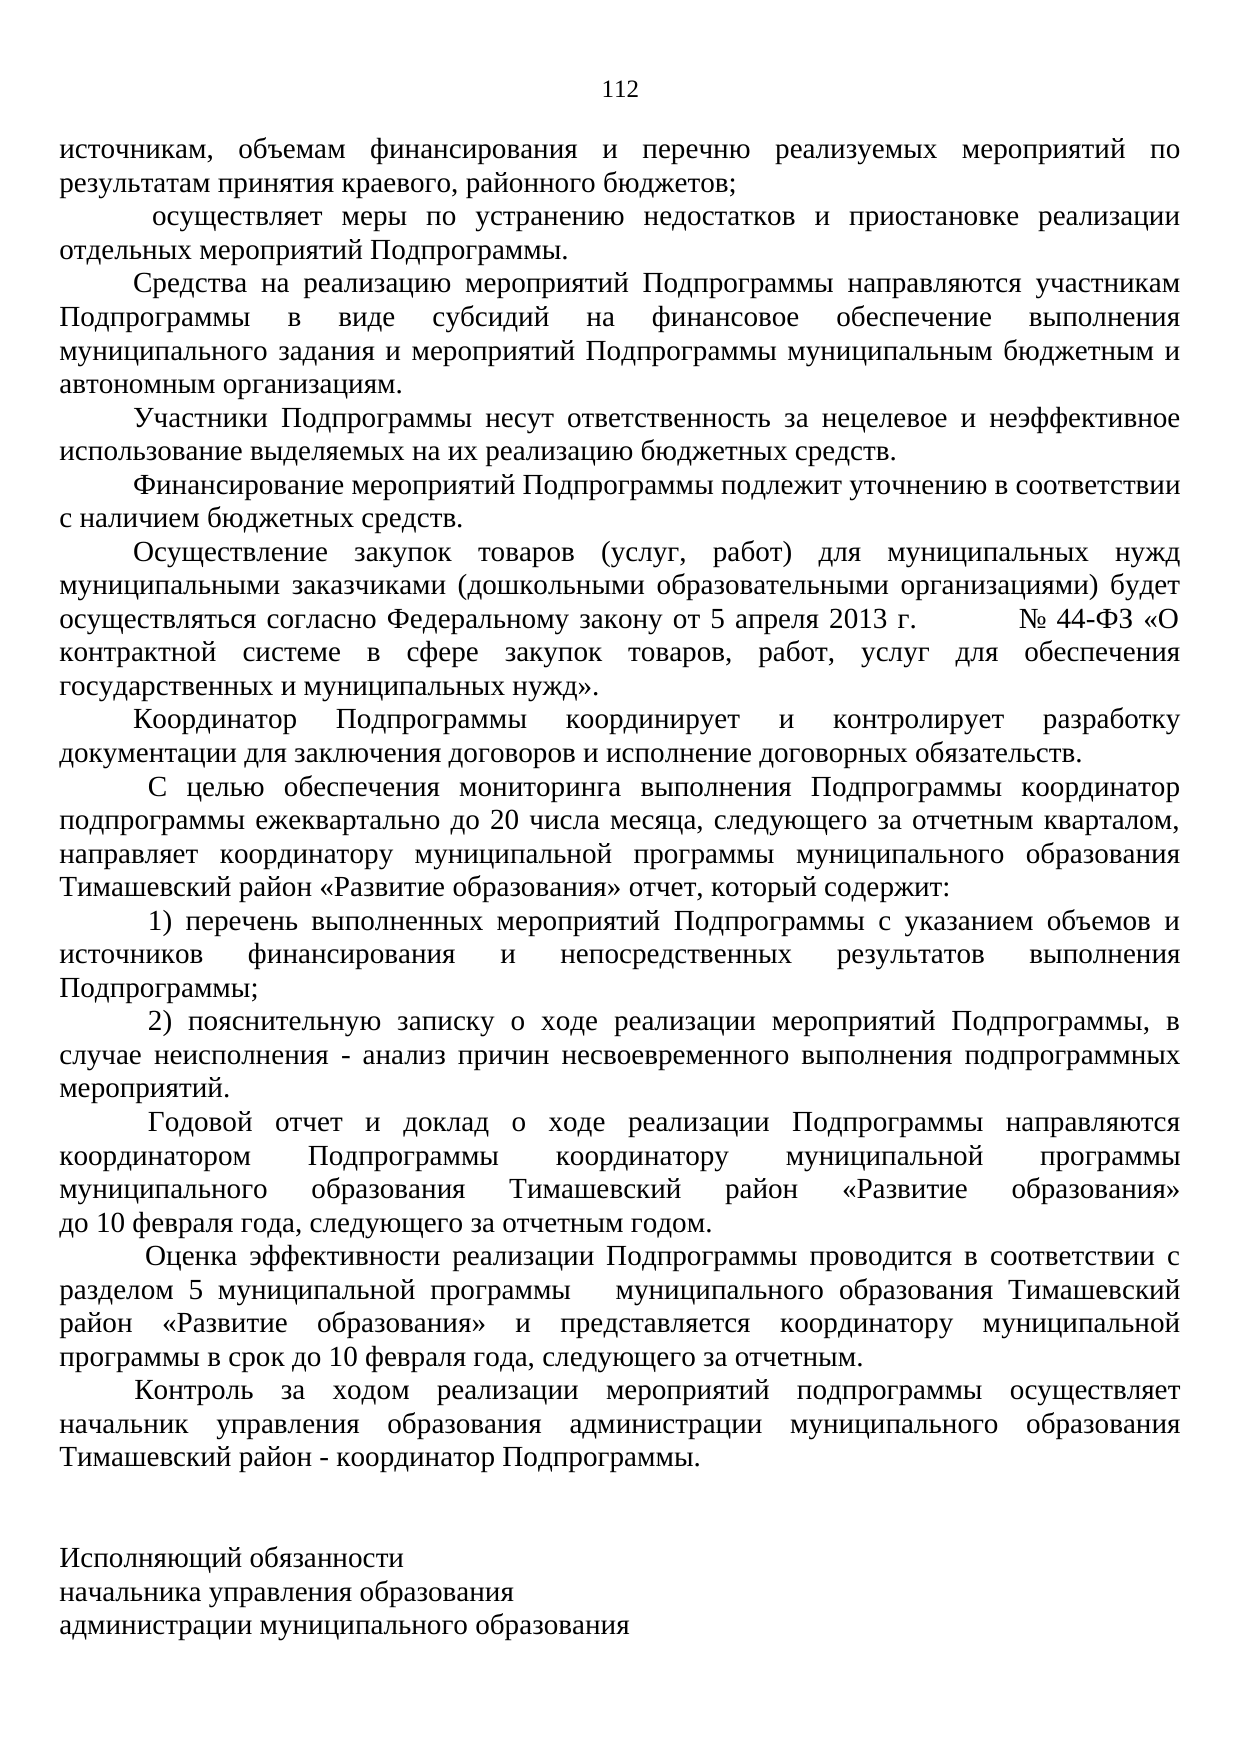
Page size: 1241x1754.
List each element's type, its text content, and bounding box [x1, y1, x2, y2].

text Контроль за ходом реализации мероприятий подпрограммы осуществляет начальник управления образования администрации муниципального образования Тимашевский район - координатор Подпрограммы. [59, 1372, 1181, 1473]
text Исполняющий обязанности [59, 1540, 1181, 1574]
text Координатор Подпрограммы координирует и контролирует разработку документации для заключения договоров и исполнение договорных обязательств. [59, 702, 1181, 769]
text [59, 131, 1181, 198]
text Оценка эффективности реализации Подпрограммы проводится в соответствии с разделом 5 муниципальной программы муниципального образования Тимашевский район «Развитие образования» и представляется координатору муниципальной программы в срок до 10 февраля года, следующего за отчетным. [59, 1238, 1181, 1372]
text 2) пояснительную записку о ходе реализации мероприятий Подпрограммы, в случае неисполнения - анализ причин несвоевременного выполнения подпрограммных мероприятий. [59, 1003, 1181, 1104]
text С целью обеспечения мониторинга выполнения Подпрограммы координатор подпрограммы ежеквартально до 20 числа месяца, следующего за отчетным кварталом, направляет координатору муниципальной программы муниципального образования Тимашевский район «Развитие образования» отчет, который содержит: [59, 769, 1181, 903]
text Участники Подпрограммы несут ответственность за нецелевое и неэффективное использование выделяемых на их реализацию бюджетных средств. [59, 400, 1181, 467]
text Годовой отчет и доклад о ходе реализации Подпрограммы направляются координатором Подпрограммы координатору муниципальной программы муниципального образования Тимашевский район «Развитие образования» до 10 февраля года, следующего за отчетным годом. [59, 1104, 1181, 1238]
text осуществляет меры по устранению недостатков и приостановке реализации отдельных мероприятий Подпрограммы. [59, 198, 1181, 266]
text Финансирование мероприятий Подпрограммы подлежит уточнению в соответствии с наличием бюджетных средств. [59, 467, 1181, 534]
text администрации муниципального образования [59, 1607, 1181, 1641]
text 1) перечень выполненных мероприятий Подпрограммы с указанием объемов и источников финансирования и непосредственных результатов выполнения Подпрограммы; [59, 903, 1181, 1003]
text Осуществление закупок товаров (услуг, работ) для муниципальных нужд муниципальными заказчиками (дошкольными образовательными организациями) будет осуществляться согласно Федеральному закону от 5 апреля 2013 г. № 44-ФЗ «О контрактной системе в сфере закупок товаров, работ, услуг для обеспечения государственных и муниципальных нужд». [59, 534, 1181, 702]
text Средства на реализацию мероприятий Подпрограммы направляются участникам Подпрограммы в виде субсидий на финансовое обеспечение выполнения муниципального задания и мероприятий Подпрограммы муниципальным бюджетным и автономным организациям. [59, 266, 1181, 400]
text начальника управления образования [59, 1574, 1181, 1607]
